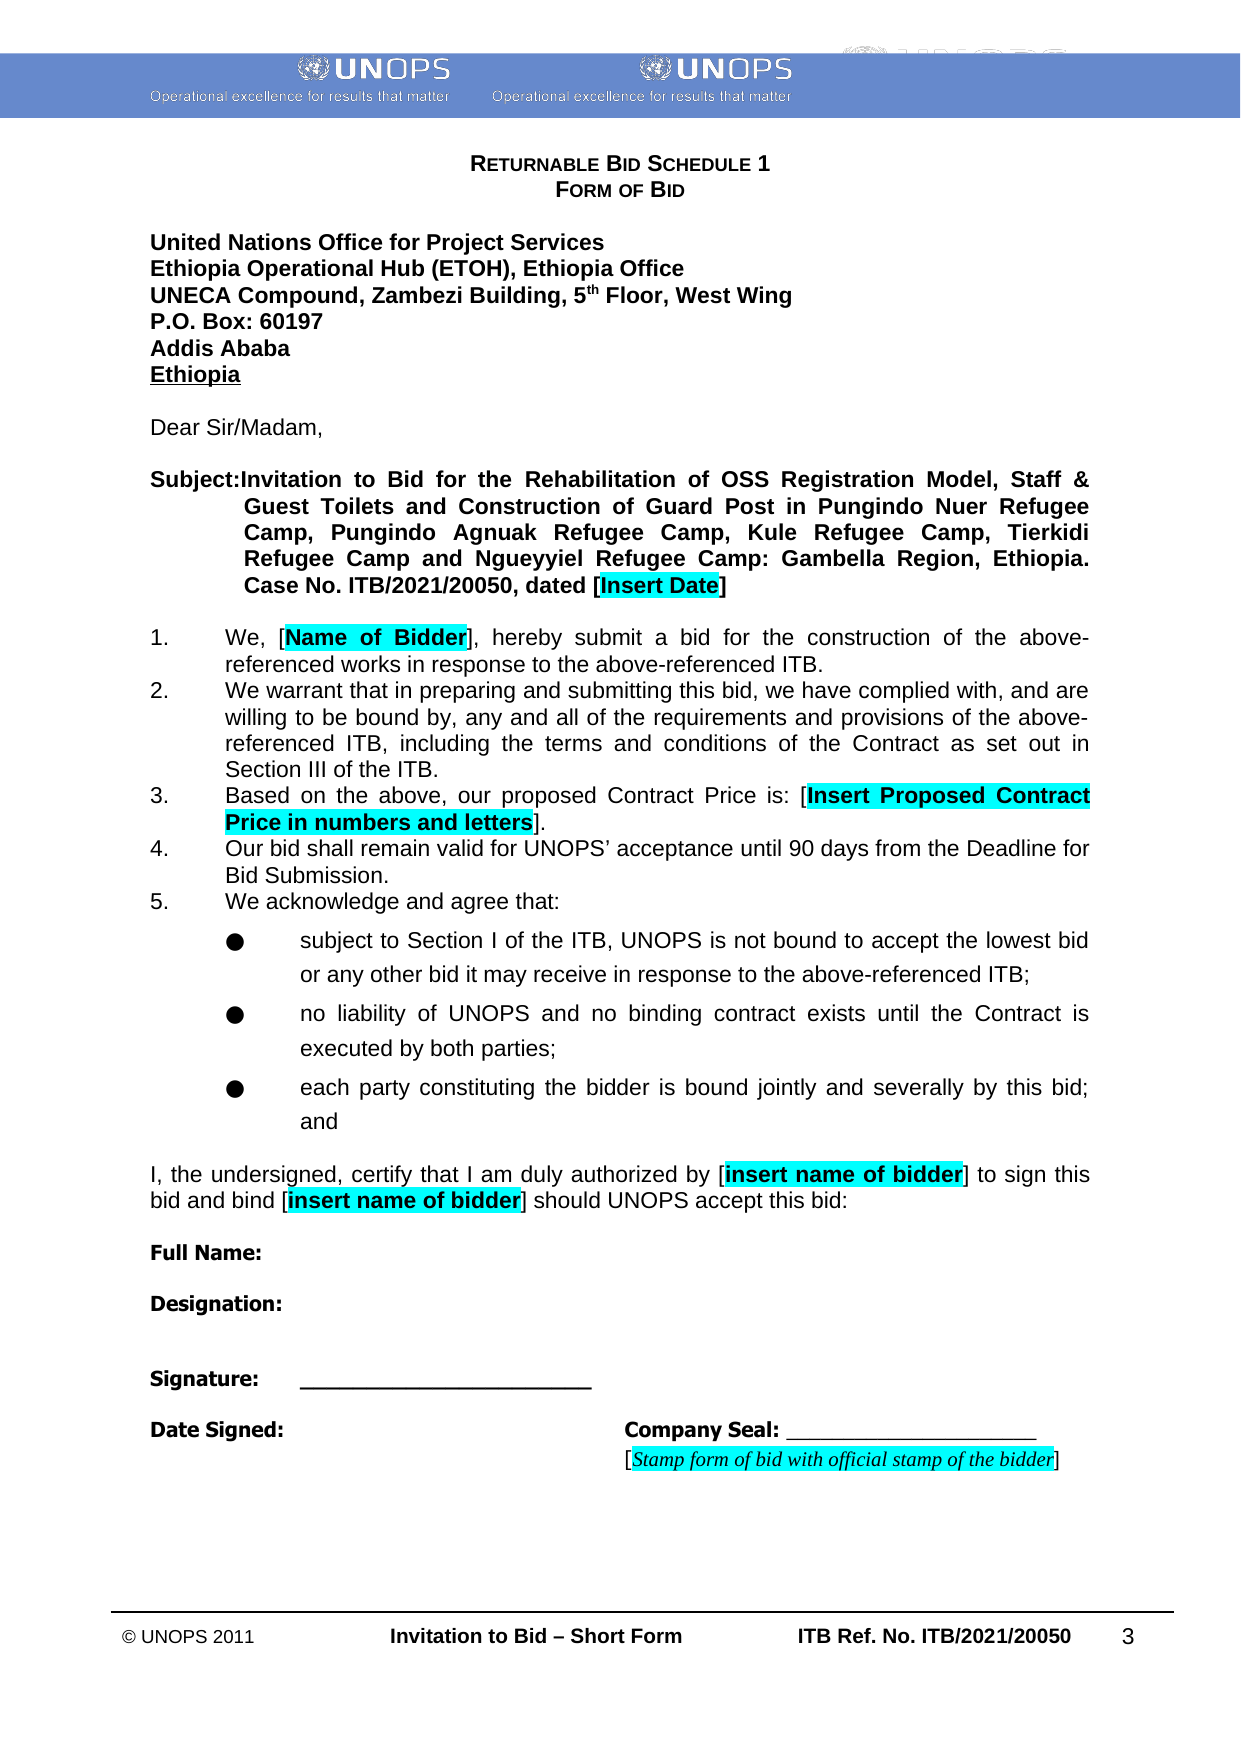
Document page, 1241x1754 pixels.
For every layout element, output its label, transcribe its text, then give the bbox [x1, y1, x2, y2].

text Full Name: [150, 1240, 1090, 1265]
text Ethiopia [150, 361, 1090, 387]
text Subject:Invitation to Bid for the Rehabilitation of OSS Registration Model, Staff & Guest Toilets and Construction of Guard Post in Pungindo Nuer Refugee Camp, Pungindo Agnuak Refugee Camp, Kule Refugee Camp, Tierkidi Refugee Camp and Ngueyyiel Refugee Camp: Gambella Region, Ethiopia. Case No. ITB/2021/20050, dated [Insert Date] [150, 466, 1090, 598]
text Signature: ______________________ [150, 1366, 1090, 1391]
picture [150, 55, 1131, 123]
list We, [Name of Bidder], hereby submit a bid for the construction of the above-referenced works in response to the above-referenced ITB. [150, 624, 1090, 677]
text Date Signed: Company Seal: ______________________ [150, 1416, 1090, 1441]
text Dear Sir/Madam, [150, 413, 1090, 440]
list Our bid shall remain valid for UNOPS’ acceptance until 90 days from the Deadline for Bid Submission. [150, 835, 1090, 888]
list no liability of UNOPS and no binding contract exists until the Contract is executed by both parties; [225, 988, 1090, 1061]
picture [622, 46, 1131, 53]
list each party constituting the bidder is bound jointly and severally by this bid; and [225, 1061, 1090, 1134]
list We acknowledge and agree that: [150, 888, 1090, 914]
text Form of Bid [150, 176, 1090, 203]
list Based on the above, our proposed Contract Price is: [Insert Proposed Contract Price in numbers and letters]. [150, 782, 1090, 835]
text P.O. Box: 60197 [150, 308, 1090, 334]
text Designation: [150, 1290, 1090, 1315]
text United Nations Office for Project Services [150, 229, 1090, 255]
text Addis Ababa [150, 334, 1090, 361]
list subject to Section I of the ITB, UNOPS is not bound to accept the lowest bid or any other bid it may receive in response to the above-referenced ITB; [225, 914, 1090, 988]
text I, the undersigned, certify that I am duly authorized by [insert name of bidder] to sign this bid and bind [insert name of bidder] should UNOPS accept this bid: [150, 1161, 1090, 1213]
text UNECA Compound, Zambezi Building, 5th Floor, West Wing [150, 282, 1090, 308]
text [Stamp form of bid with official stamp of the bidder] [150, 1445, 1090, 1471]
text Returnable Bid Schedule 1 [150, 150, 1090, 176]
text Ethiopia Operational Hub (ETOH), Ethiopia Office [150, 255, 1090, 282]
list We warrant that in preparing and submitting this bid, we have complied with, and are willing to be bound by, any and all of the requirements and provisions of the above-referenced ITB, including the terms and conditions of the Contract as set out in Section III of the ITB. [150, 677, 1090, 782]
